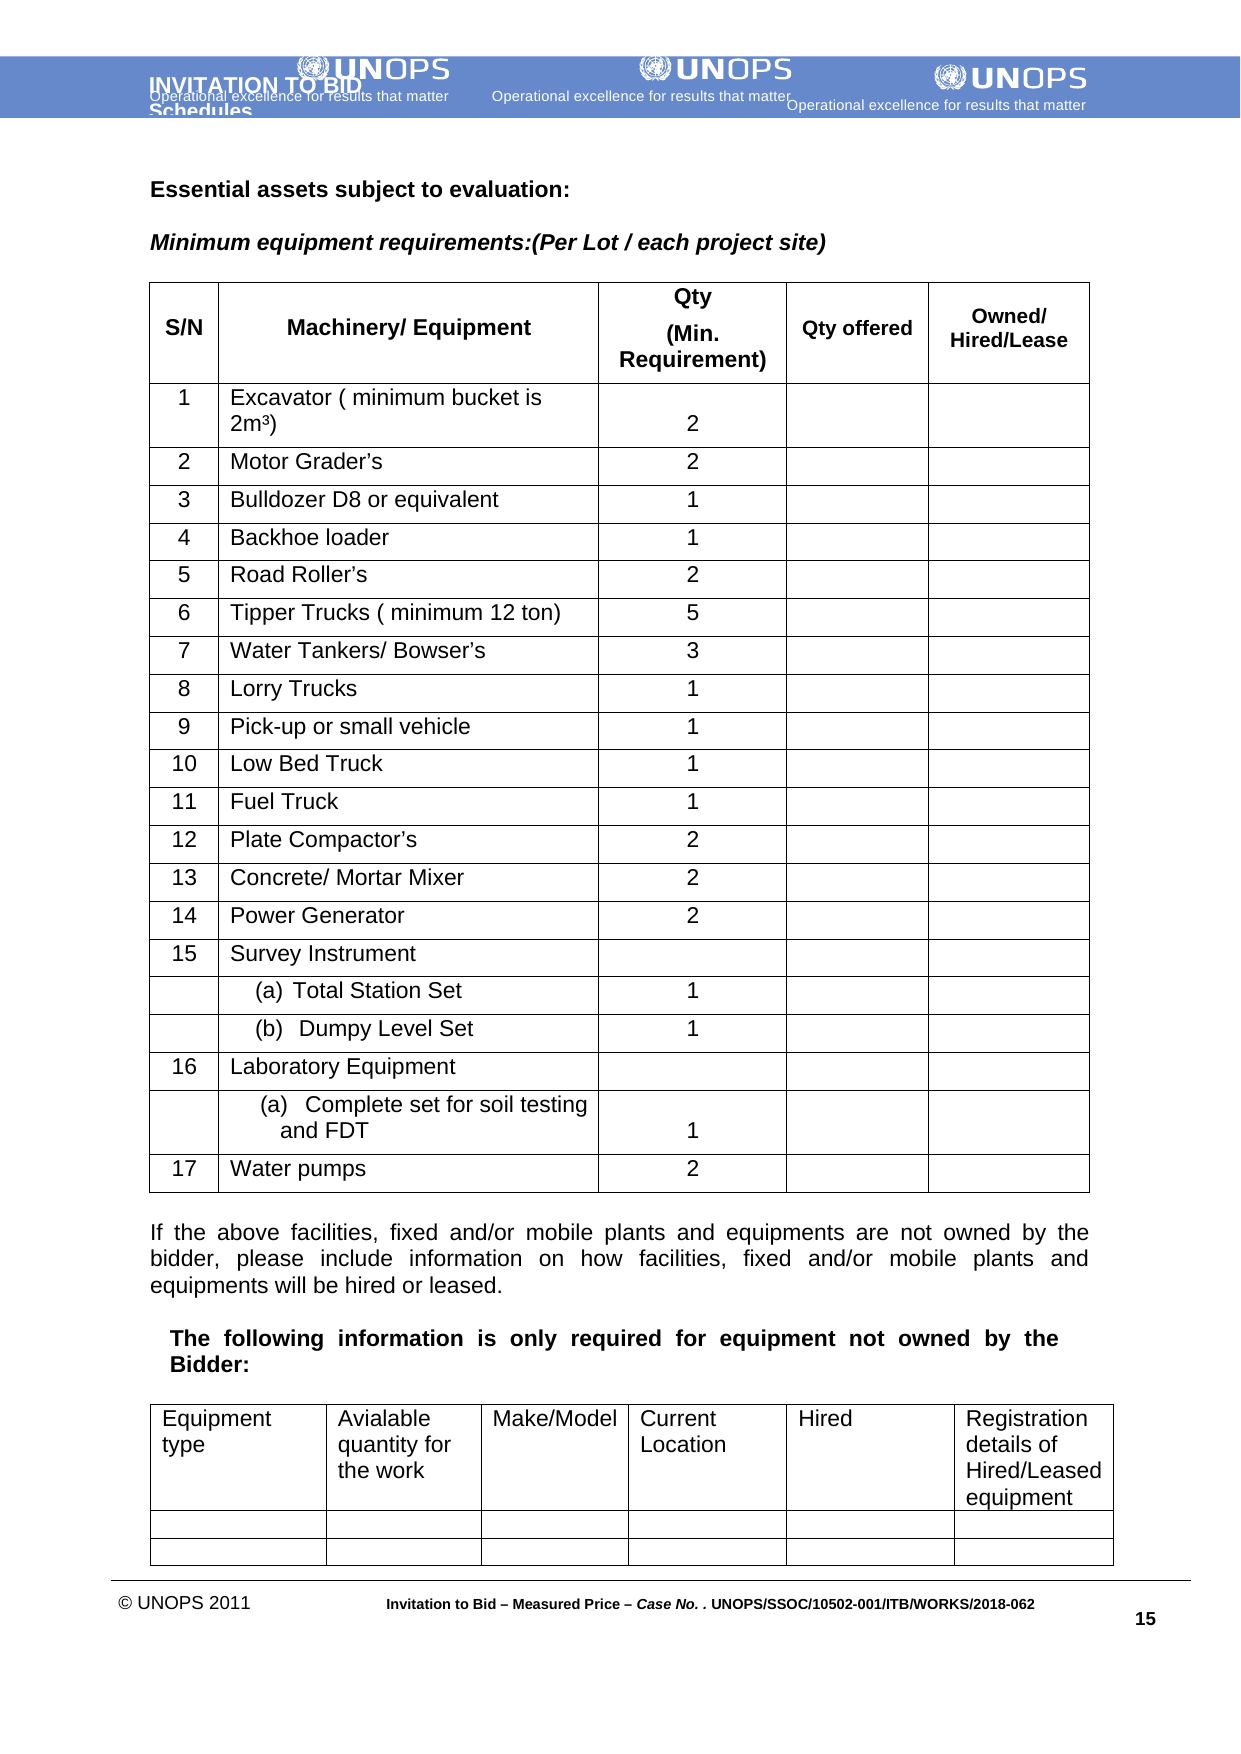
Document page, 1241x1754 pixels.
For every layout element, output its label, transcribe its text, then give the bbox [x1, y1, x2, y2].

table_cell [787, 750, 928, 787]
table_cell [929, 788, 1089, 825]
table_cell 2 [599, 1155, 786, 1192]
table_cell [929, 713, 1089, 749]
table_cell [955, 1511, 1113, 1537]
text Minimum equipment requirements:(Per Lot / each project site) [150, 229, 1090, 255]
table_cell [929, 637, 1089, 674]
text If the above facilities, fixed and/or mobile plants and equipments are not owned by the bidder, please include information on how facilities, fixed and/or mobile plants and equipments will be hired or leased. [150, 1219, 1090, 1298]
table_cell 9 [150, 713, 218, 749]
table_cell [787, 826, 928, 863]
table_cell [929, 1015, 1089, 1052]
table_cell [327, 1539, 481, 1565]
table_cell [929, 561, 1089, 598]
table_cell [787, 637, 928, 674]
table_cell [929, 977, 1089, 1014]
table_header Make/Model [482, 1405, 628, 1510]
table_cell 7 [150, 637, 218, 674]
table_cell 16 [150, 1053, 218, 1090]
table_cell [787, 524, 928, 560]
table_cell [929, 486, 1089, 522]
table_cell Survey Instrument [219, 940, 598, 976]
table_cell [787, 599, 928, 636]
table_cell 13 [150, 864, 218, 901]
table_cell Low Bed Truck [219, 750, 598, 787]
table_cell 1 [599, 1015, 786, 1052]
text Essential assets subject to evaluation: [150, 176, 1090, 203]
table_header Qty offered [787, 283, 928, 383]
table_cell [929, 940, 1089, 976]
table_cell [787, 1091, 928, 1154]
text The following information is only required for equipment not owned by the Bidder: [169, 1324, 1060, 1377]
table_cell [929, 864, 1089, 901]
table_cell Tipper Trucks ( minimum 12 ton) [219, 599, 598, 636]
table_cell [629, 1539, 786, 1565]
table_cell [327, 1511, 481, 1537]
table_cell 3 [599, 637, 786, 674]
table_cell 2 [599, 826, 786, 863]
table_cell 2 [599, 902, 786, 938]
table_cell [787, 902, 928, 938]
table_cell [787, 384, 928, 447]
table_cell [787, 1053, 928, 1090]
table_header S/N [150, 283, 218, 383]
table_cell 1 [599, 788, 786, 825]
table_cell [787, 675, 928, 712]
table_cell 5 [150, 561, 218, 598]
table_cell 1 [599, 977, 786, 1014]
table_cell [787, 1155, 928, 1192]
table_cell [150, 1091, 218, 1154]
table_cell 1 [599, 1091, 786, 1154]
table_cell Excavator ( minimum bucket is 2m³) [219, 384, 598, 447]
table_cell [787, 486, 928, 522]
table_cell [482, 1511, 628, 1537]
table_cell [787, 448, 928, 485]
table_cell [929, 448, 1089, 485]
table_cell 2 [599, 384, 786, 447]
table_cell [599, 940, 786, 976]
table_header Current Location [629, 1405, 786, 1510]
table_cell Water Tankers/ Bowser’s [219, 637, 598, 674]
table_cell 2 [150, 448, 218, 485]
table_cell [787, 1511, 954, 1537]
table_cell [787, 788, 928, 825]
table_cell [151, 1511, 326, 1537]
table_cell Total Station Set [219, 977, 598, 1014]
table_header Qty (Min. Requirement) [599, 283, 786, 383]
table_cell Water pumps [219, 1155, 598, 1192]
table_cell [929, 675, 1089, 712]
table_cell [929, 1091, 1089, 1154]
table_cell 14 [150, 902, 218, 938]
table_cell Road Roller’s [219, 561, 598, 598]
table_cell [787, 713, 928, 749]
table_cell 15 [150, 940, 218, 976]
table_cell 1 [599, 750, 786, 787]
table_cell 12 [150, 826, 218, 863]
table_cell [787, 1015, 928, 1052]
table_cell 2 [599, 864, 786, 901]
table_cell [150, 977, 218, 1014]
table_cell Motor Grader’s [219, 448, 598, 485]
table_cell Power Generator [219, 902, 598, 938]
table_cell [787, 561, 928, 598]
table_cell [929, 599, 1089, 636]
table_cell 2 [599, 561, 786, 598]
table_cell [787, 940, 928, 976]
table_cell [929, 524, 1089, 560]
table_header Machinery/ Equipment [219, 283, 598, 383]
table_cell Pick-up or small vehicle [219, 713, 598, 749]
table_cell [929, 384, 1089, 447]
table_cell 4 [150, 524, 218, 560]
table_cell [955, 1539, 1113, 1565]
table_cell Plate Compactor’s [219, 826, 598, 863]
table_cell Fuel Truck [219, 788, 598, 825]
table_header Registration details of Hired/Leased equipment [955, 1405, 1113, 1510]
table_cell [150, 1015, 218, 1052]
table_cell 10 [150, 750, 218, 787]
table_cell 1 [150, 384, 218, 447]
table_cell [599, 1053, 786, 1090]
table_cell 8 [150, 675, 218, 712]
table_cell [929, 1155, 1089, 1192]
table_cell [929, 1053, 1089, 1090]
table_cell 5 [599, 599, 786, 636]
table_header Hired [787, 1405, 954, 1510]
table_header Owned/Hired/Lease [929, 283, 1089, 383]
table_cell 17 [150, 1155, 218, 1192]
table_cell 2 [599, 448, 786, 485]
table_cell [929, 826, 1089, 863]
table_cell [787, 864, 928, 901]
table_cell Laboratory Equipment [219, 1053, 598, 1090]
table_cell 1 [599, 713, 786, 749]
table_cell [787, 1539, 954, 1565]
table_cell Lorry Trucks [219, 675, 598, 712]
table_cell 11 [150, 788, 218, 825]
table_cell [787, 977, 928, 1014]
table_cell [151, 1539, 326, 1565]
table_cell Dumpy Level Set [219, 1015, 598, 1052]
table_header Equipment type [151, 1405, 326, 1510]
table_cell Backhoe loader [219, 524, 598, 560]
table_cell [629, 1511, 786, 1537]
table_cell [929, 902, 1089, 938]
table_cell Complete set for soil testing and FDT [219, 1091, 598, 1154]
table_cell 1 [599, 524, 786, 560]
table_cell [482, 1539, 628, 1565]
table_cell [929, 750, 1089, 787]
table_cell Concrete/ Mortar Mixer [219, 864, 598, 901]
table_cell 6 [150, 599, 218, 636]
table_header Avialable quantity for the work [327, 1405, 481, 1510]
table_cell Bulldozer D8 or equivalent [219, 486, 598, 522]
table_cell 1 [599, 675, 786, 712]
table_cell 1 [599, 486, 786, 522]
table_cell 3 [150, 486, 218, 522]
